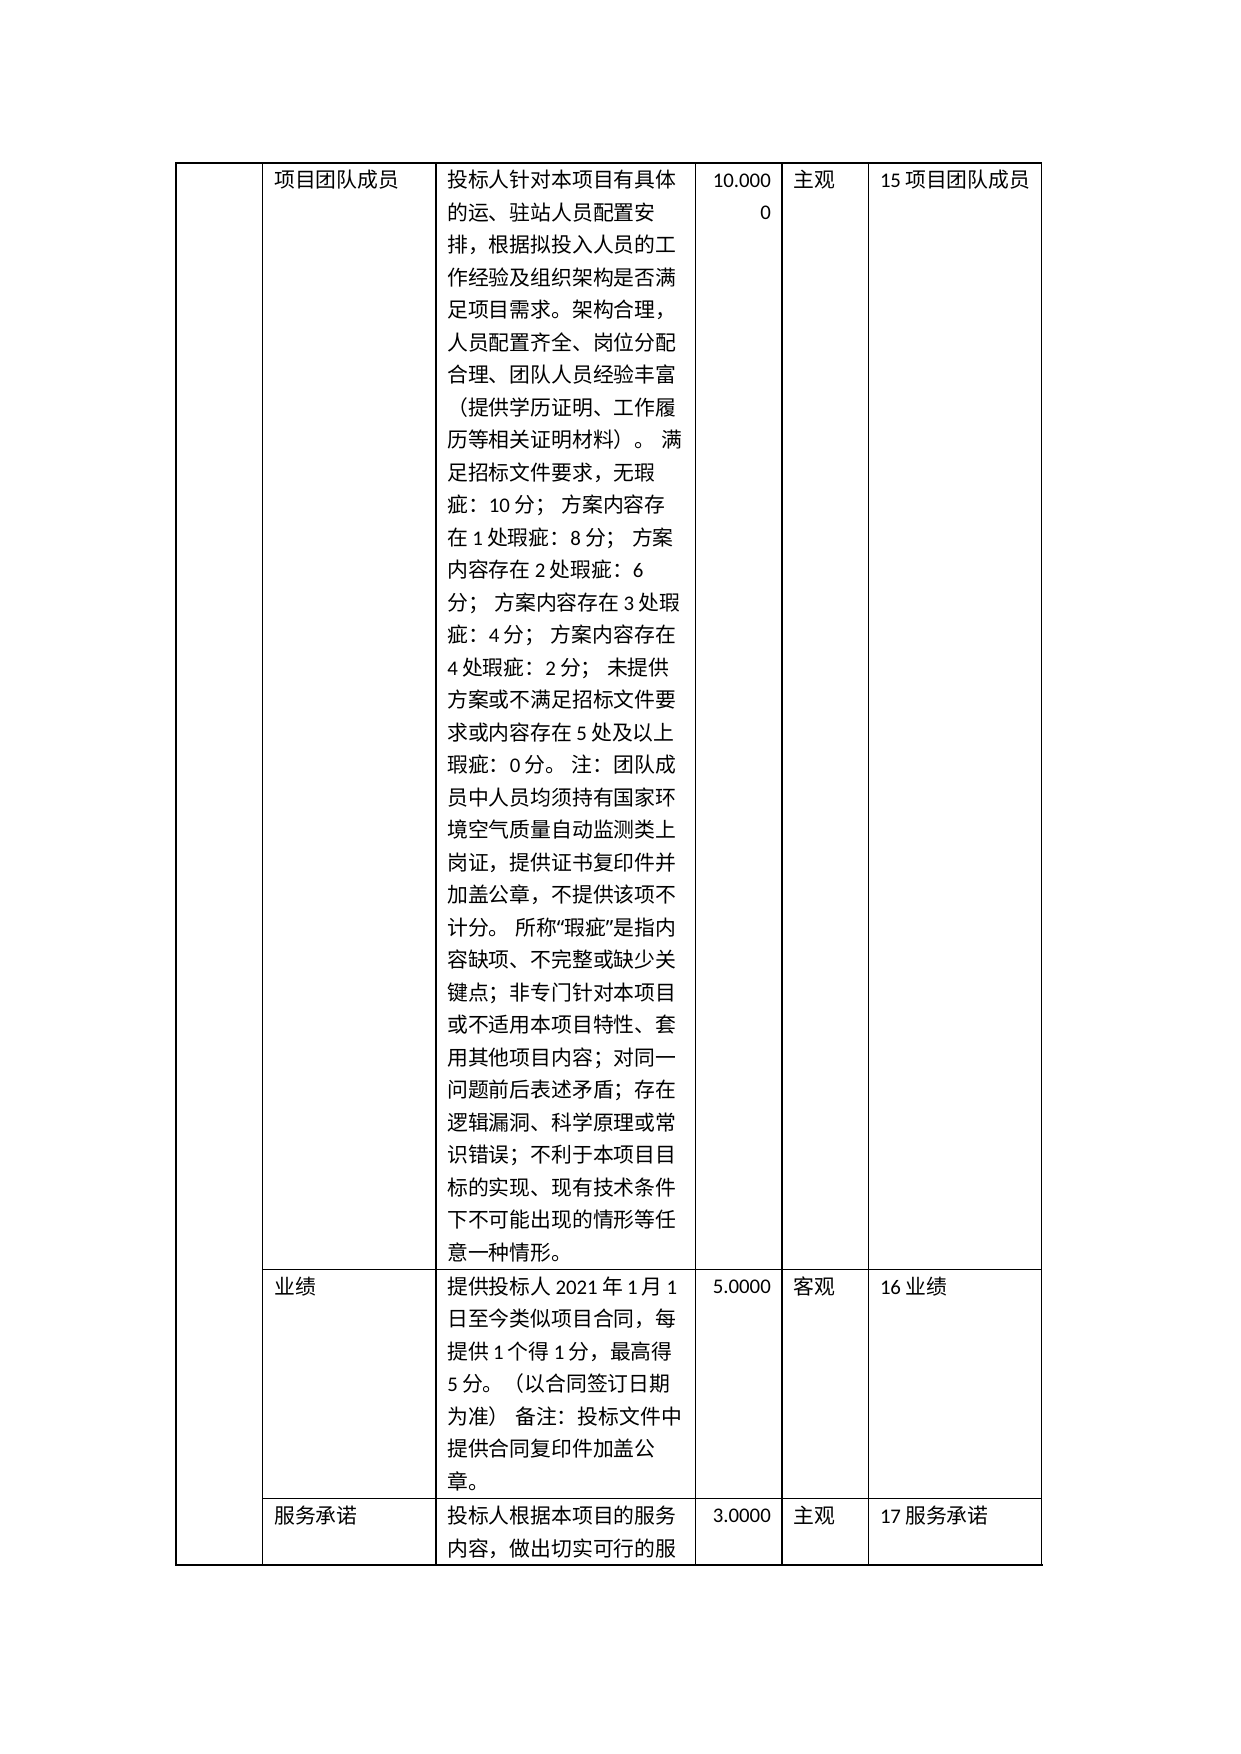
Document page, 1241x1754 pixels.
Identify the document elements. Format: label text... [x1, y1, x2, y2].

table_cell 客观 [783, 1270, 868, 1498]
table_cell 16业绩 [869, 1270, 1041, 1498]
table_cell 主观 [783, 164, 868, 1268]
table_cell 投标人针对本项目有具体的运、驻站人员配置安排，根据拟投入人员的工作经验及组织架构是否满足项目需求。架构合理，人员配置齐全、岗位分配合理、团队人员经验丰富（提供学历证明、工作履历等相关证明材料）。 满足招标文件要求，无瑕疵：10分； 方案内容存在1处瑕疵：8分； 方案内容存在2处瑕疵：6分； 方案内容存在3处瑕疵：4分； 方案内容存在4处瑕疵：2分； 未提供方案或不满足招标文件要求或内容存在5处及以上瑕疵：0分。 注：团队成员中人员均须持有国家环境空气质量自动监测类上岗证，提供证书复印件并加盖公章，不提供该项不计分。 所称“瑕疵”是指内容缺项、不完整或缺少关键点；非专门针对本项目或不适用本项目特性、套用其他项目内容；对同一问题前后表述矛盾；存在逻辑漏洞、科学原理或常识错误；不利于本项目目标的实现、现有技术条件下不可能出现的情形等任意一种情形。 [437, 164, 695, 1268]
table_cell 主观 [783, 1499, 868, 1564]
table_cell 服务承诺 [263, 1499, 435, 1564]
table_cell 提供投标人2021年1月1日至今类似项目合同，每提供1个得1分，最高得5分。（以合同签订日期为准） 备注：投标文件中提供合同复印件加盖公章。 [437, 1270, 695, 1498]
table_cell 17服务承诺 [869, 1499, 1041, 1564]
table_cell 5.0000 [696, 1270, 781, 1498]
table_cell 10.0000 [696, 164, 781, 1268]
table_cell 15项目团队成员 [869, 164, 1041, 1268]
table_cell 业绩 [263, 1270, 435, 1498]
table_cell 项目团队成员 [263, 164, 435, 1268]
table_cell 3.0000 [696, 1499, 781, 1564]
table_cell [437, 1499, 695, 1564]
